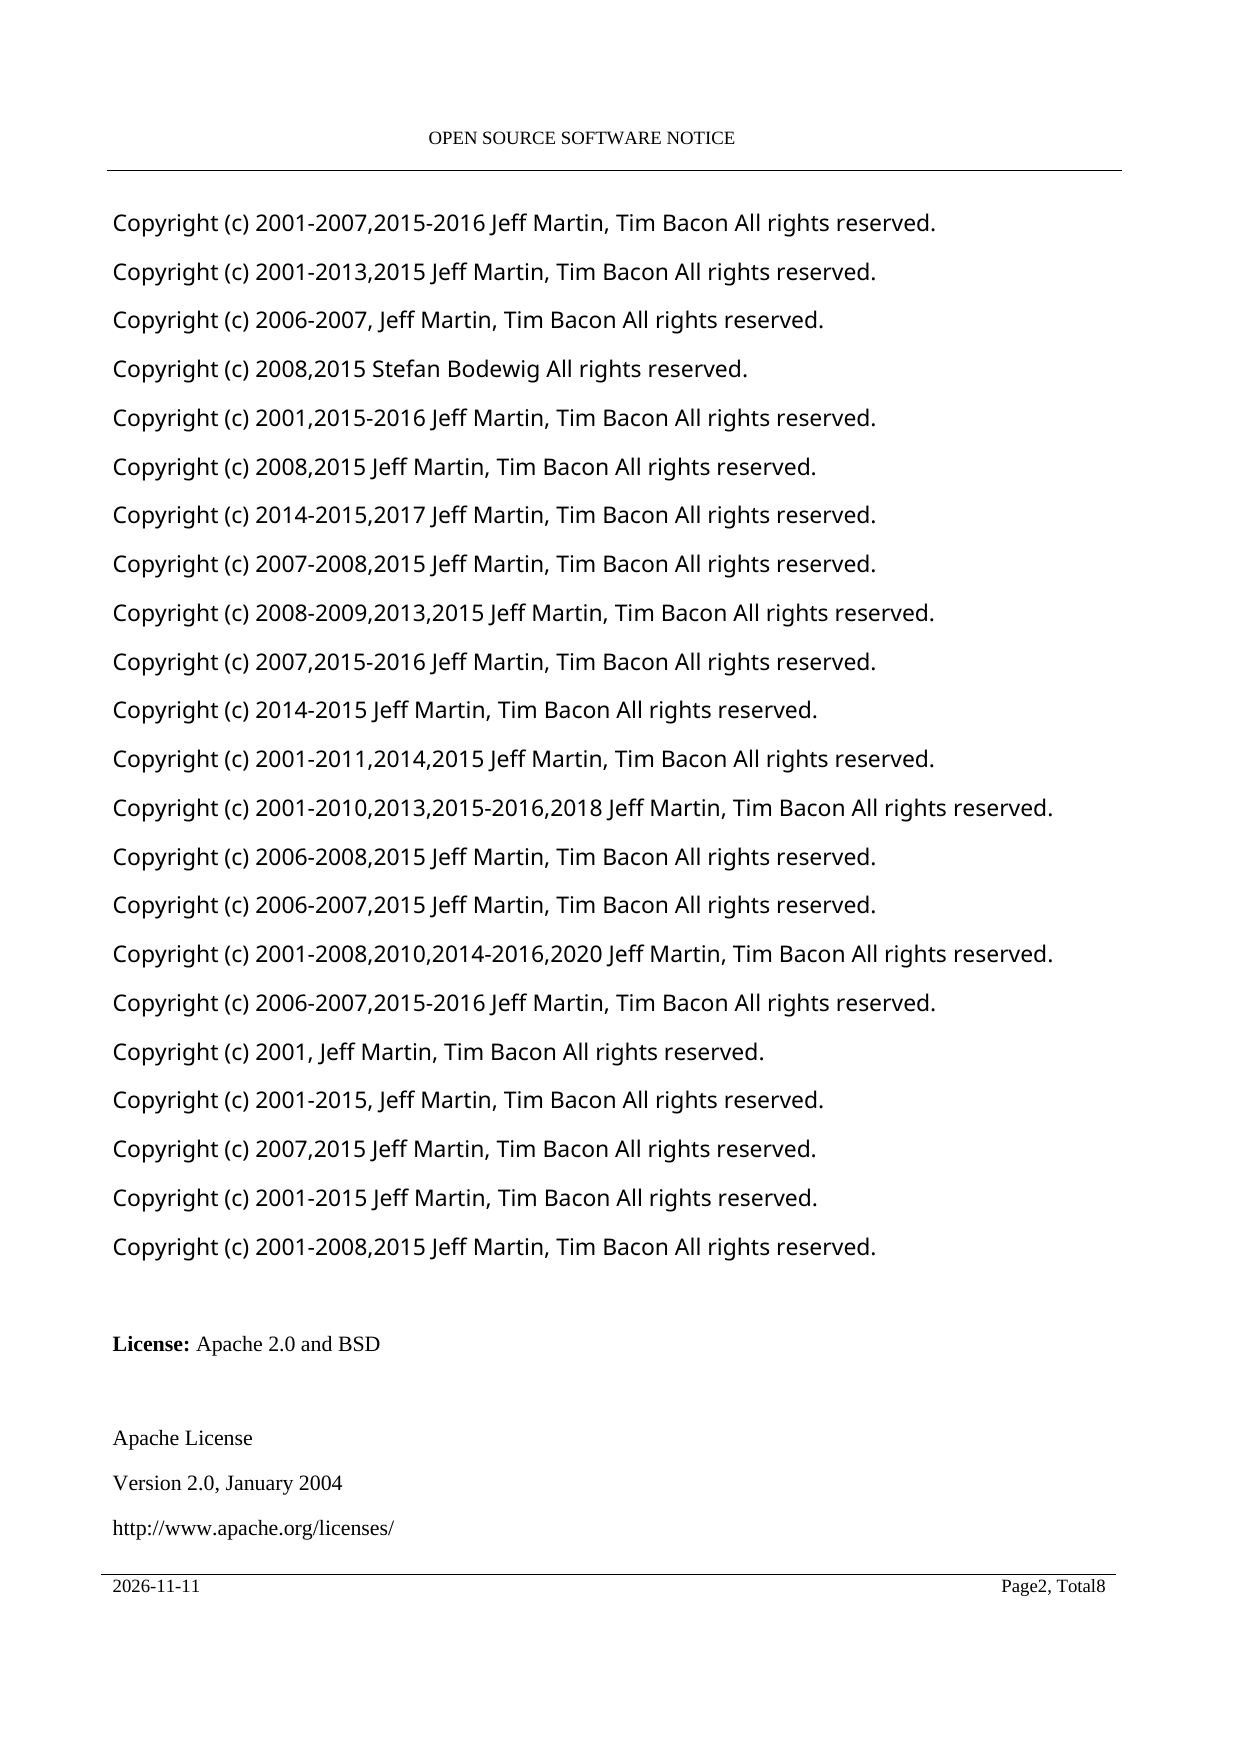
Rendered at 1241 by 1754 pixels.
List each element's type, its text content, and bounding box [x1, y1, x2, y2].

text http://www.apache.org/licenses/ [112, 1512, 1128, 1544]
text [112, 206, 1128, 1311]
text Apache License [112, 1373, 1128, 1454]
text License: Apache 2.0 and BSD [112, 1328, 1128, 1360]
text Version 2.0, January 2004 [112, 1467, 1128, 1499]
